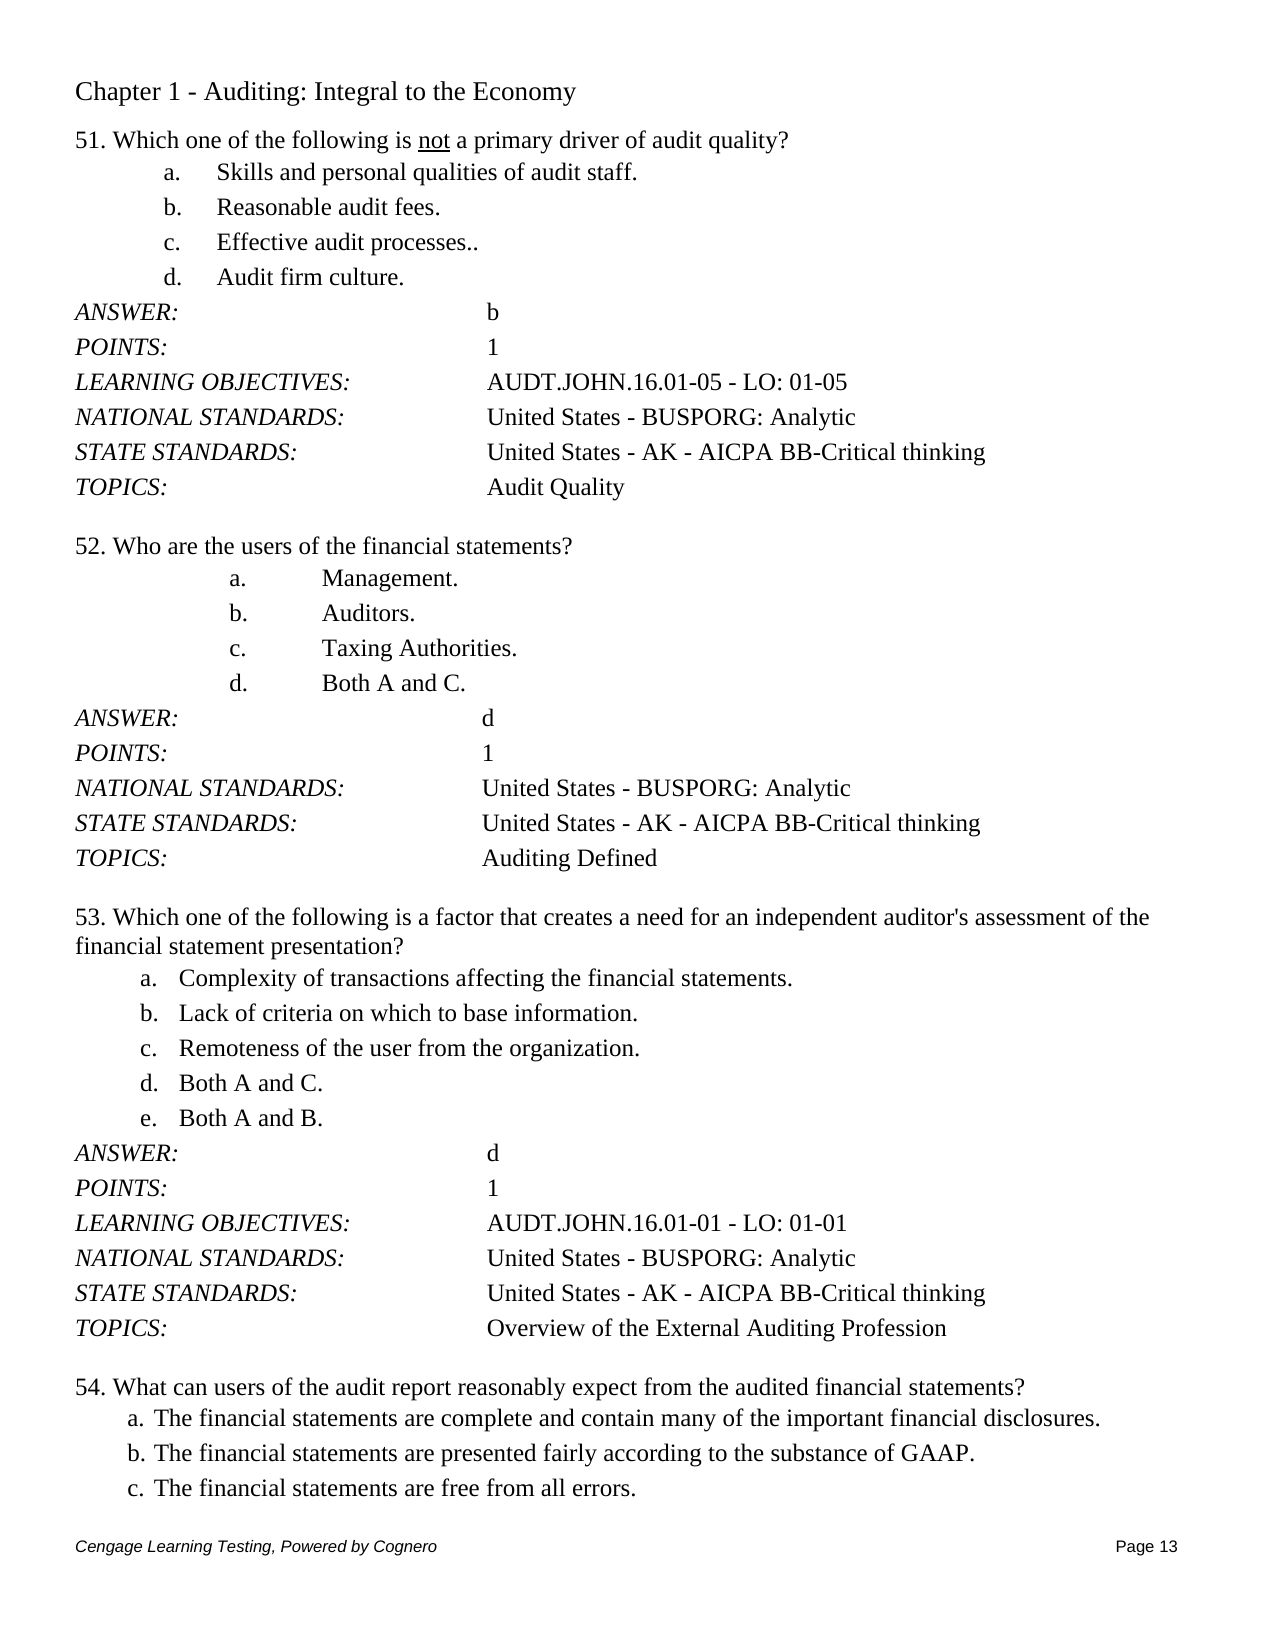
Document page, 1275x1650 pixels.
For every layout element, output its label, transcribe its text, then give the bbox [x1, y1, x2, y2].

table_header 52. Who are the users of the financial statements? [75, 560, 1200, 875]
table_header 53. Which one of the following is a factor that creates a need for an independent auditor's assessment of the financial statement presentation? [75, 959, 1200, 1344]
table_header 51. Which one of the following is not a primary driver of audit quality? [75, 154, 1200, 504]
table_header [75, 1400, 1200, 1505]
